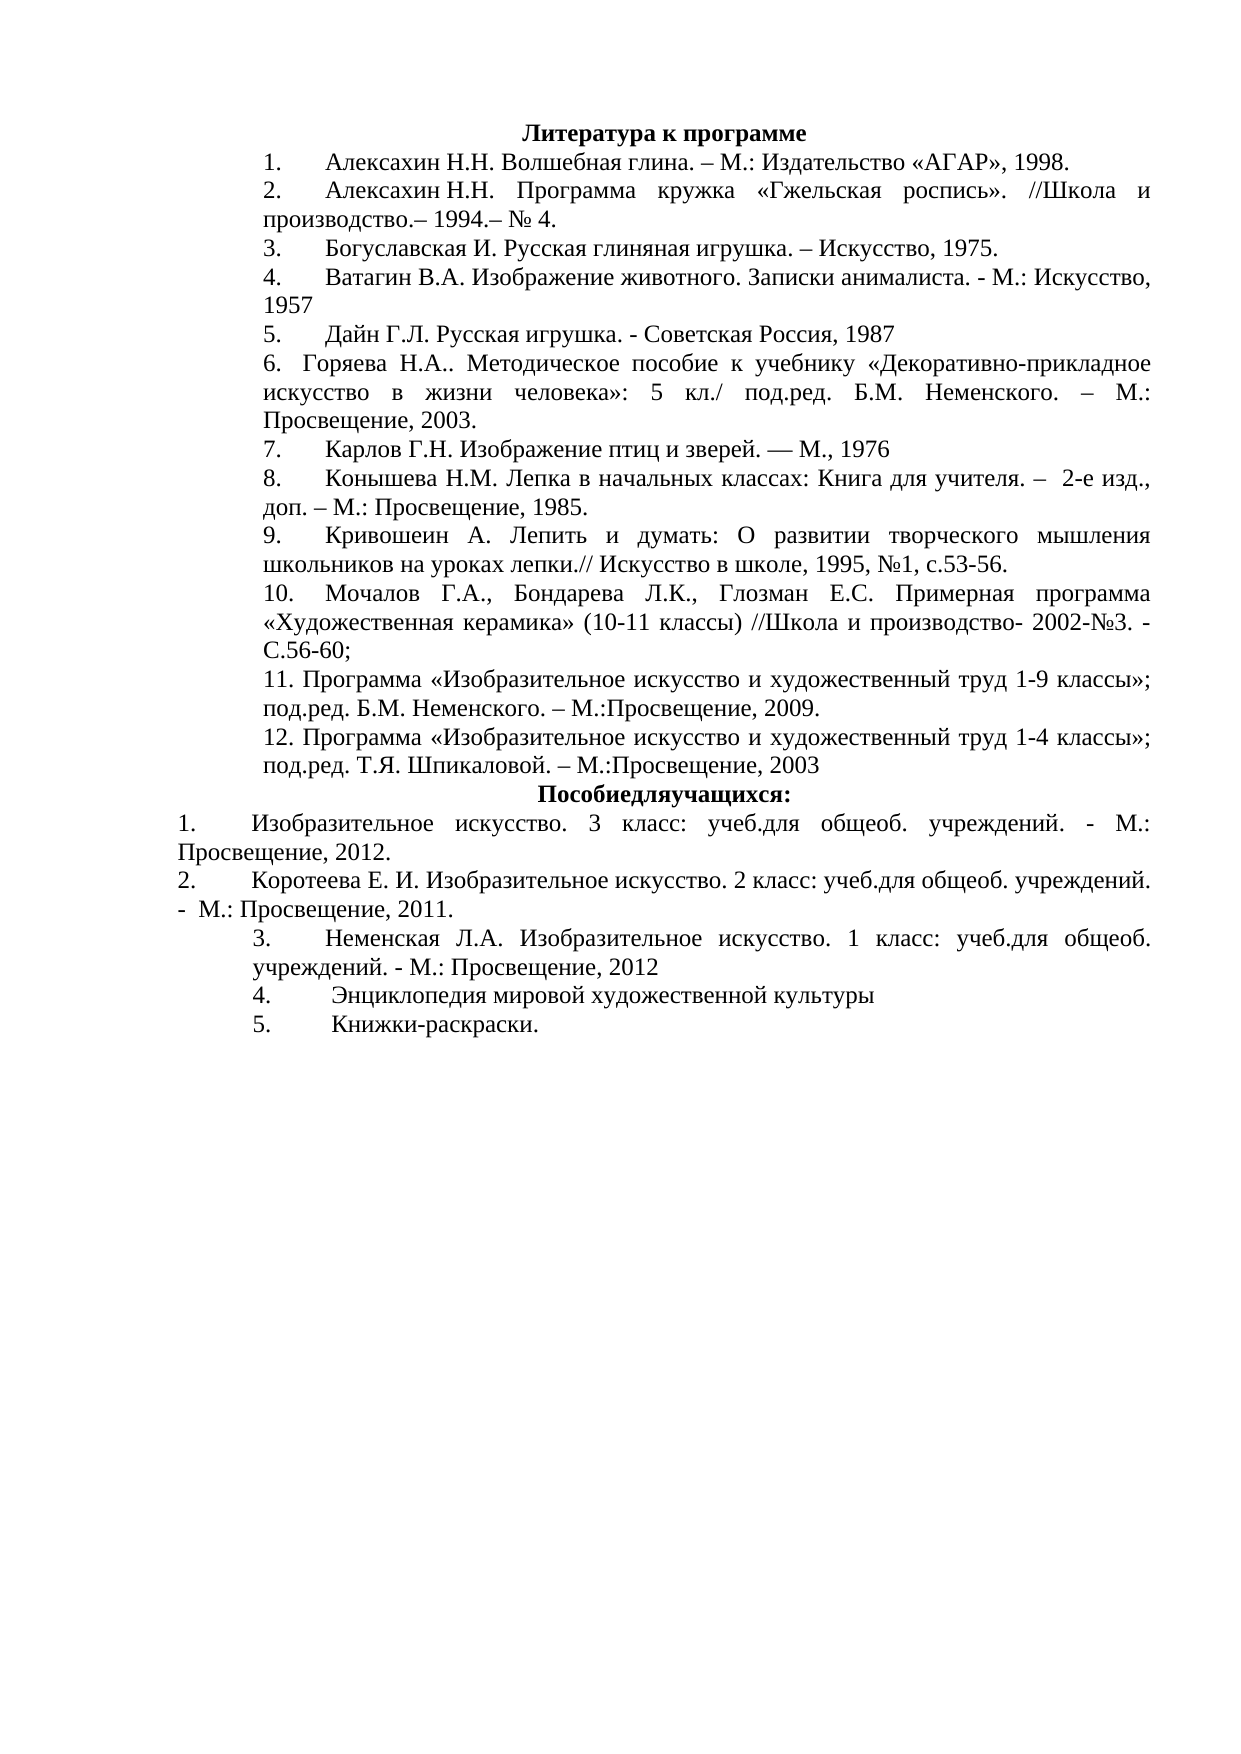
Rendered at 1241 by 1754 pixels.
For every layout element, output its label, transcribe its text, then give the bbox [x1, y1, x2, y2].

list Изобразительное искусство. 3 класс: учеб.для общеоб. учреждений. - М.: Просвещение, 2012. [177, 808, 1152, 866]
list Мочалов Г.А., Бондарева Л.К., Глозман Е.С. Примерная программа «Художественная керамика» (10-11 классы) //Школа и производство- 2002-№3. - С.56-60; [263, 578, 1152, 664]
list Карлов Г.Н. Изображение птиц и зверей. — М., 1976 [263, 434, 1152, 463]
list Книжки-раскраски. [252, 1009, 1152, 1038]
text Пособиедляучащихся: [177, 779, 1152, 808]
list Неменская Л.А. Изобразительное искусство. 1 класс: учеб.для общеоб. учреждений. - М.: Просвещение, 2012 [252, 923, 1152, 981]
list Дайн Г.Л. Русская игрушка. - Советская Россия, 1987 [263, 319, 1152, 348]
list Богуславская И. Русская глиняная игрушка. – Искусство, 1975. [263, 233, 1152, 262]
list Кривошеин А. Лепить и думать: О развитии творческого мышления школьников на уроках лепки.// Искусство в школе, 1995, №1, с.53-56. [263, 521, 1152, 578]
list Конышева Н.М. Лепка в начальных классах: Книга для учителя. – 2-е изд., доп. – М.: Просвещение, 1985. [263, 463, 1152, 521]
list Ватагин В.А. Изображение животного. Записки анималиста. - М.: Искусство, 1957 [263, 262, 1152, 319]
list Энциклопедия мировой художественной культуры [252, 981, 1152, 1009]
list Программа «Изобразительное искусство и художественный труд 1-9 классы»; под.ред. Б.М. Неменского. – М.:Просвещение, 2009. [263, 664, 1152, 722]
list Программа «Изобразительное искусство и художественный труд 1-4 классы»; под.ред. Т.Я. Шпикаловой. – М.:Просвещение, 2003 [263, 722, 1152, 779]
list Горяева Н.А.. Методическое пособие к учебнику «Декоративно-прикладное искусство в жизни человека»: 5 кл./ под.ред. Б.М. Неменского. – М.: Просвещение, 2003. [263, 348, 1152, 434]
list Алексахин Н.Н. Программа кружка «Гжельская роспись». //Школа и производство.– 1994.– № 4. [263, 176, 1152, 233]
text Литература к программе [177, 118, 1152, 147]
list Коротеева Е. И. Изобразительное искусство. 2 класс: учеб.для общеоб. учреждений. - М.: Просвещение, 2011. [177, 866, 1152, 923]
list Алексахин Н.Н. Волшебная глина. – М.: Издательство «АГАР», 1998. [263, 147, 1152, 176]
